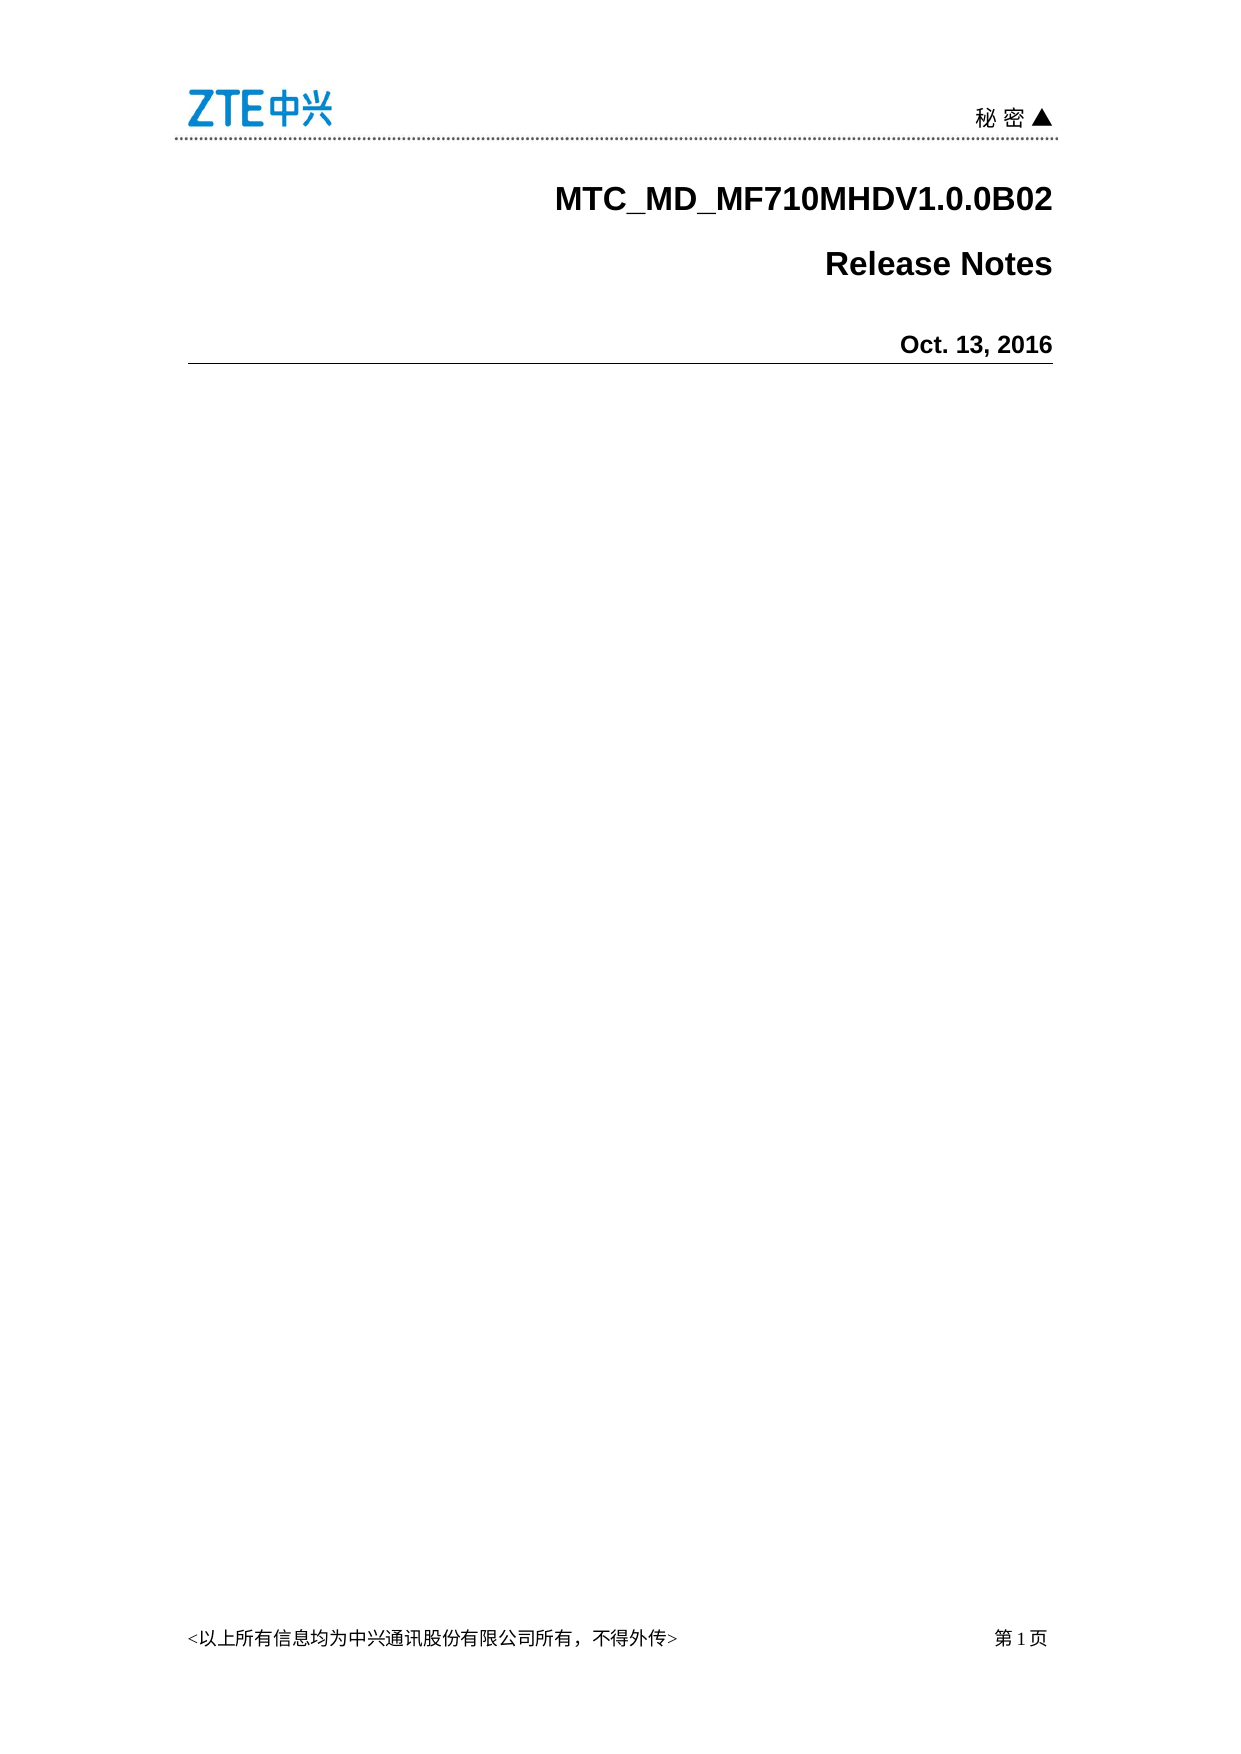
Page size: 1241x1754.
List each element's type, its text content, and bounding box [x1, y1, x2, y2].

text Release Notes [187, 231, 1053, 296]
picture [174, 134, 1059, 143]
picture [187, 88, 333, 127]
text MTC_MD_MF710MHDV1.0.0B02 [187, 166, 1053, 231]
text Oct. 13, 2016 [187, 328, 1053, 364]
